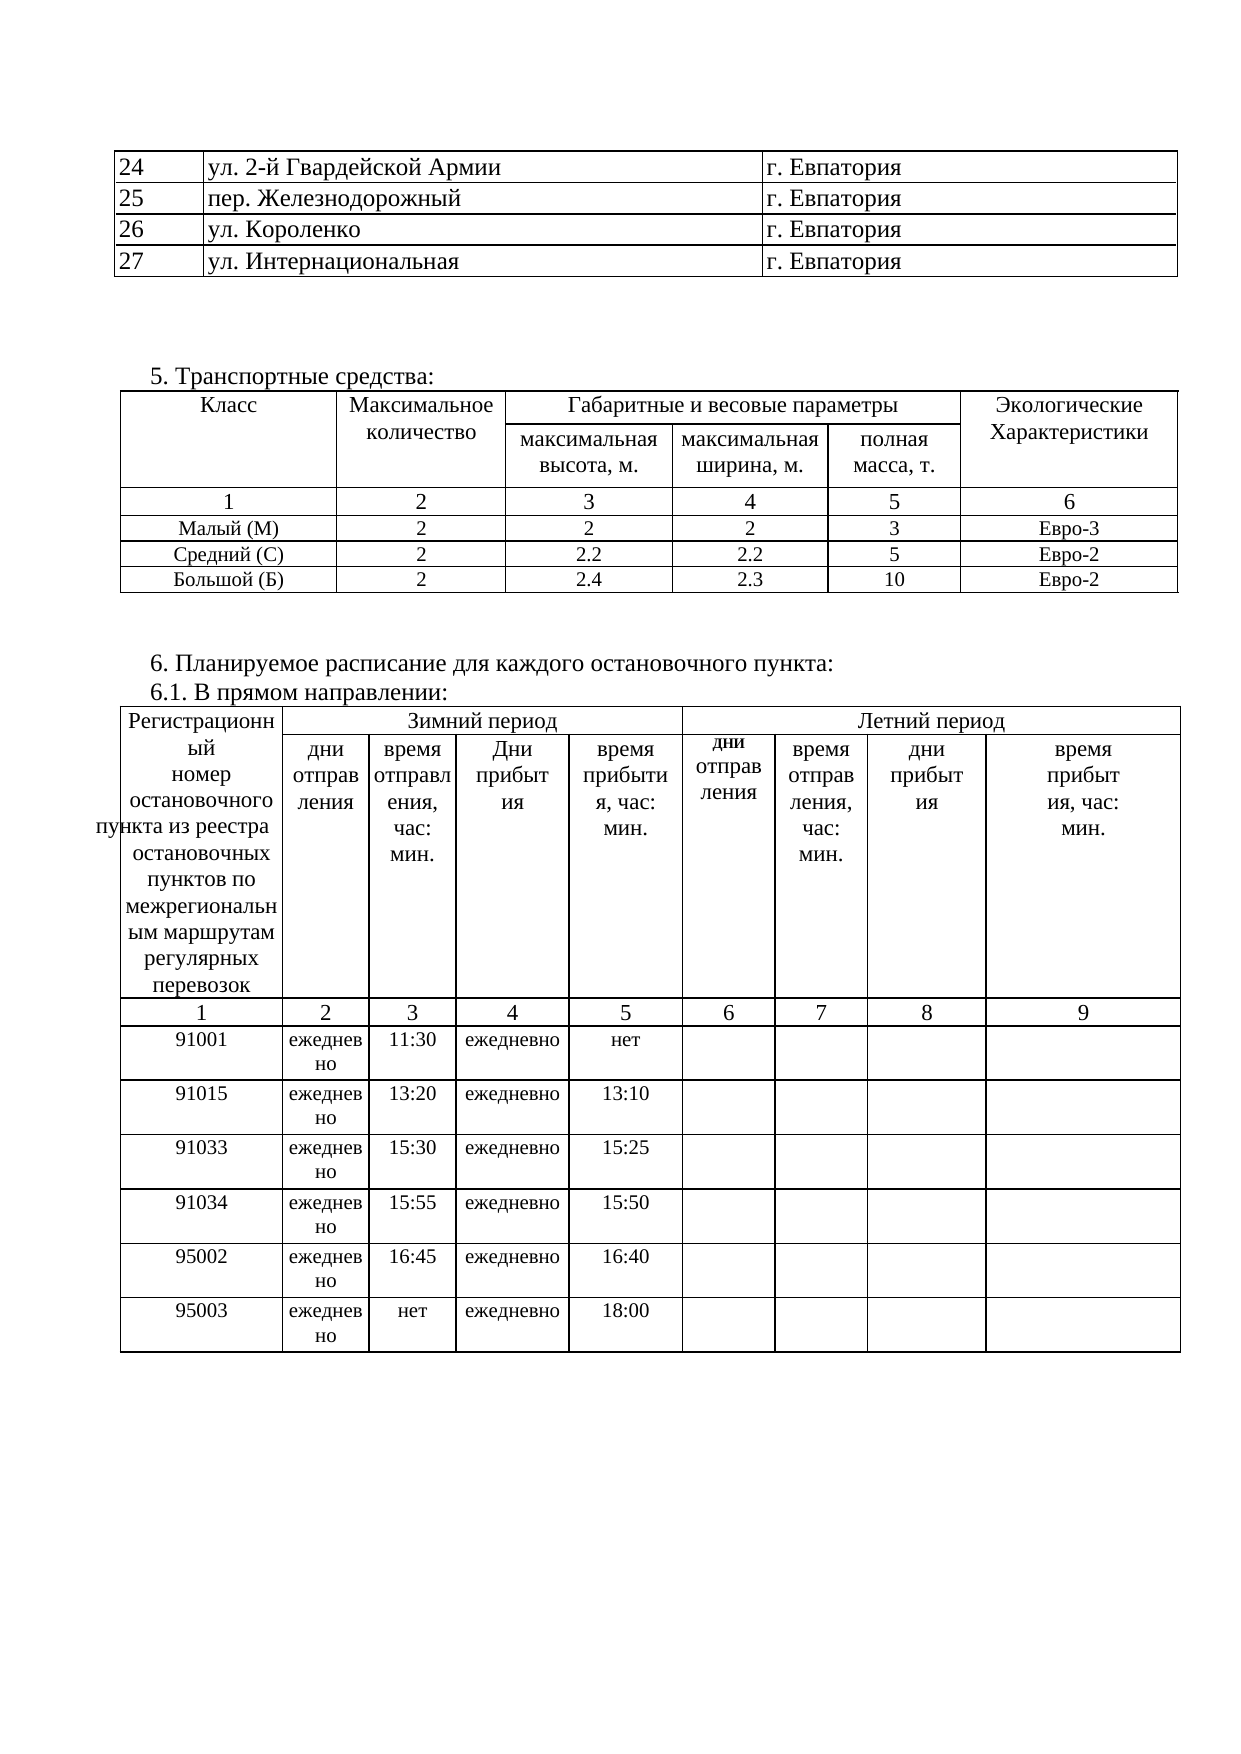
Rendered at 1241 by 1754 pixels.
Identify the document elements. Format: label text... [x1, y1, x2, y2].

table_cell 15:50 [570, 1190, 682, 1242]
table_cell 13:10 [570, 1081, 682, 1134]
table_cell Малый (М) [121, 516, 336, 540]
table_cell 2.3 [673, 567, 827, 591]
table_cell [868, 1135, 985, 1188]
table_cell [868, 1244, 985, 1297]
table_cell г. Евпатория [763, 244, 1177, 276]
table_cell 16:40 [570, 1244, 682, 1297]
table_cell ежедневно [283, 1298, 368, 1351]
table_cell ул. Короленко [204, 215, 762, 244]
table_cell [683, 1027, 774, 1079]
table_cell [987, 1298, 1180, 1351]
table_cell 2 [337, 567, 505, 591]
table_header Летний период [683, 707, 1180, 733]
table_cell Дни прибыт ия [457, 735, 568, 997]
table_cell Евро-3 [961, 516, 1177, 540]
table_cell [683, 1298, 774, 1351]
table_cell 91001 [121, 1027, 282, 1079]
table_cell 4 [457, 999, 568, 1025]
table_cell ежедневно [283, 1027, 368, 1079]
table_cell 6 [683, 999, 774, 1025]
table_cell 26 [115, 214, 203, 244]
table_cell [683, 1081, 774, 1134]
table_cell ежедневно [283, 1190, 368, 1242]
table_header Максимальное количество [337, 392, 505, 487]
table_cell 10 [829, 567, 960, 591]
table_cell 2.4 [506, 567, 672, 591]
table_cell [868, 1027, 985, 1079]
table_cell 15:30 [370, 1135, 455, 1188]
table_cell ежедневно [457, 1135, 568, 1188]
table_header Экологические Характеристики [961, 392, 1177, 487]
table_cell ежедневно [283, 1081, 368, 1134]
table_cell 24 [115, 152, 203, 181]
table_cell Большой (Б) [121, 567, 336, 591]
table_cell 27 [115, 245, 203, 276]
table_cell [683, 1135, 774, 1188]
table_cell пер. Железнодорожный [204, 183, 762, 213]
table_cell дни прибыт ия [868, 735, 985, 997]
table_cell 1 [121, 999, 282, 1025]
table_cell [987, 1244, 1180, 1297]
table_cell г. Евпатория [763, 181, 1177, 213]
table_cell 2 [337, 542, 505, 566]
table_cell дни отправ ления [283, 735, 368, 997]
table_cell полная масса, т. [829, 425, 960, 487]
table_cell 18:00 [570, 1298, 682, 1351]
table_cell [776, 1081, 867, 1134]
table_header Габаритные и весовые параметры [506, 392, 960, 423]
table_cell 5 [829, 542, 960, 566]
table_cell ул. 2-й Гвардейской Армии [204, 152, 762, 181]
table_cell 2 [337, 488, 505, 514]
table_cell г. Евпатория [763, 152, 1177, 181]
table_cell ул. Интернациональная [204, 246, 762, 276]
table_cell Евро-2 [961, 567, 1177, 591]
table_cell 11:30 [370, 1027, 455, 1079]
table_cell 16:45 [370, 1244, 455, 1297]
table_cell 15:55 [370, 1190, 455, 1242]
table_cell ежедневно [457, 1027, 568, 1079]
table_cell ежедневно [283, 1244, 368, 1297]
table_cell 2 [506, 516, 672, 540]
table_cell [776, 1135, 867, 1188]
table_cell ежедневно [457, 1081, 568, 1134]
table_cell [683, 1190, 774, 1242]
table_cell 91015 [121, 1081, 282, 1134]
table_cell 6 [961, 488, 1177, 514]
table_cell 5 [570, 999, 682, 1025]
table_cell время прибыт ия, час: мин. [987, 735, 1180, 997]
table_header Регистрационный номер остановочного пункта из реестра остановочных пунктов по межрегиональным маршрутам регулярных перевозок [121, 707, 282, 997]
table_cell максимальная высота, м. [506, 425, 672, 487]
text 6.1. В прямом направлении: [150, 677, 1090, 706]
table_cell ежедневно [457, 1298, 568, 1351]
table_cell ежедневно [457, 1190, 568, 1242]
table_cell [987, 1135, 1180, 1188]
table_cell Евро-2 [961, 542, 1177, 566]
table_cell [776, 1244, 867, 1297]
table_cell 95003 [121, 1298, 282, 1351]
table_cell [987, 1081, 1180, 1134]
table_cell 8 [868, 999, 985, 1025]
table_header Класс [121, 392, 336, 487]
table_cell [776, 1190, 867, 1242]
table_cell [683, 1244, 774, 1297]
table_cell 15:25 [570, 1135, 682, 1188]
table_header Зимний период [283, 707, 682, 733]
table_cell 4 [673, 488, 827, 514]
table_cell 9 [987, 999, 1180, 1025]
table_cell ДНИ отправ ления [683, 735, 774, 997]
table_cell 13:20 [370, 1081, 455, 1134]
table_cell Средний (С) [121, 542, 336, 566]
table_cell [868, 1081, 985, 1134]
table_cell время отправл ения, час: мин. [370, 735, 455, 997]
table_cell 3 [370, 999, 455, 1025]
table_cell ежедневно [457, 1244, 568, 1297]
table_cell 2 [337, 516, 505, 540]
table_cell время отправ ления, час: мин. [776, 735, 867, 997]
text 6. Планируемое расписание для каждого остановочного пункта: [150, 648, 1090, 677]
table_cell 91034 [121, 1190, 282, 1242]
table_cell 2.2 [506, 542, 672, 566]
table_cell 3 [506, 488, 672, 514]
table_cell [868, 1190, 985, 1242]
table_cell 5 [829, 488, 960, 514]
table_cell [868, 1298, 985, 1351]
table_cell [987, 1027, 1180, 1079]
table_cell максимальная ширина, м. [673, 425, 827, 487]
text 5. Транспортные средства: [150, 361, 1090, 390]
table_cell 1 [121, 488, 336, 514]
table_cell нет [570, 1027, 682, 1079]
table_cell [776, 1027, 867, 1079]
table_cell 7 [776, 999, 867, 1025]
table_cell ежедневно [283, 1135, 368, 1188]
table_cell 2 [673, 516, 827, 540]
table_cell [987, 1190, 1180, 1242]
table_cell нет [370, 1298, 455, 1351]
table_cell время прибыти я, час: мин. [570, 735, 682, 997]
table_cell 95002 [121, 1244, 282, 1297]
table_cell 2.2 [673, 542, 827, 566]
table_cell г. Евпатория [763, 213, 1177, 244]
table_cell [776, 1298, 867, 1351]
table_cell 91033 [121, 1135, 282, 1188]
table_cell 25 [115, 183, 203, 213]
table_cell 3 [829, 516, 960, 540]
table_cell 2 [283, 999, 368, 1025]
